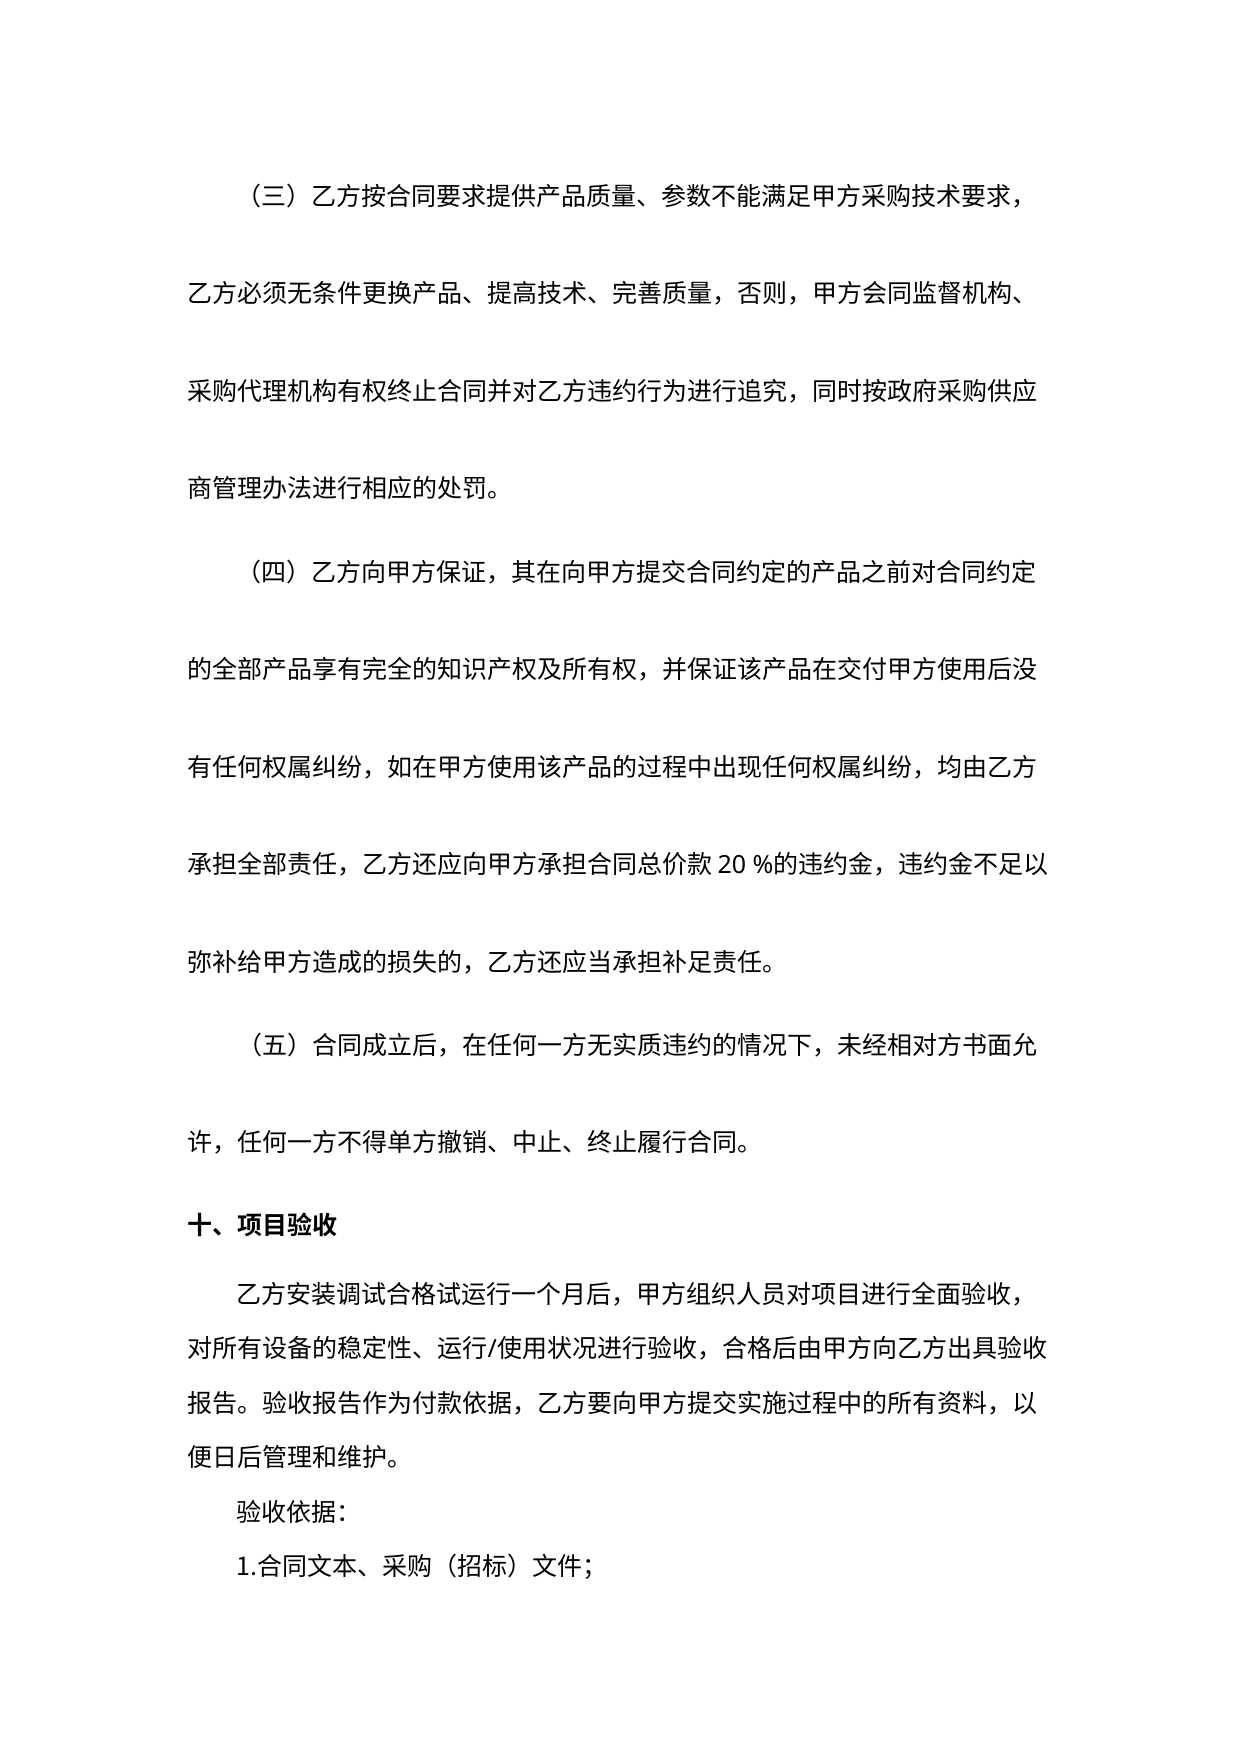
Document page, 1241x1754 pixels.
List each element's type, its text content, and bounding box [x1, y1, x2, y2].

text （三）乙方按合同要求提供产品质量、参数不能满足甲方采购技术要求，乙方必须无条件更换产品、提高技术、完善质量，否则，甲方会同监督机构、采购代理机构有权终止合同并对乙方违约行为进行追究，同时按政府采购供应商管理办法进行相应的处罚。 [187, 162, 1053, 519]
text （五）合同成立后，在任何一方无实质违约的情况下，未经相对方书面允许，任何一方不得单方撤销、中止、终止履行合同。 [187, 1011, 1053, 1173]
text （四）乙方向甲方保证，其在向甲方提交合同约定的产品之前对合同约定的全部产品享有完全的知识产权及所有权，并保证该产品在交付甲方使用后没有任何权属纠纷，如在甲方使用该产品的过程中出现任何权属纠纷，均由乙方承担全部责任，乙方还应向甲方承担合同总价款20 %的违约金，违约金不足以弥补给甲方造成的损失的，乙方还应当承担补足责任。 [187, 538, 1053, 993]
text 乙方安装调试合格试运行一个月后，甲方组织人员对项目进行全面验收，对所有设备的稳定性、运行/使用状况进行验收，合格后由甲方向乙方出具验收报告。验收报告作为付款依据，乙方要向甲方提交实施过程中的所有资料，以便日后管理和维护。 [187, 1274, 1053, 1474]
text 十、项目验收 [187, 1191, 1053, 1256]
text 验收依据： [187, 1492, 1053, 1528]
text 1.合同文本、采购（招标）文件； [187, 1546, 1053, 1583]
